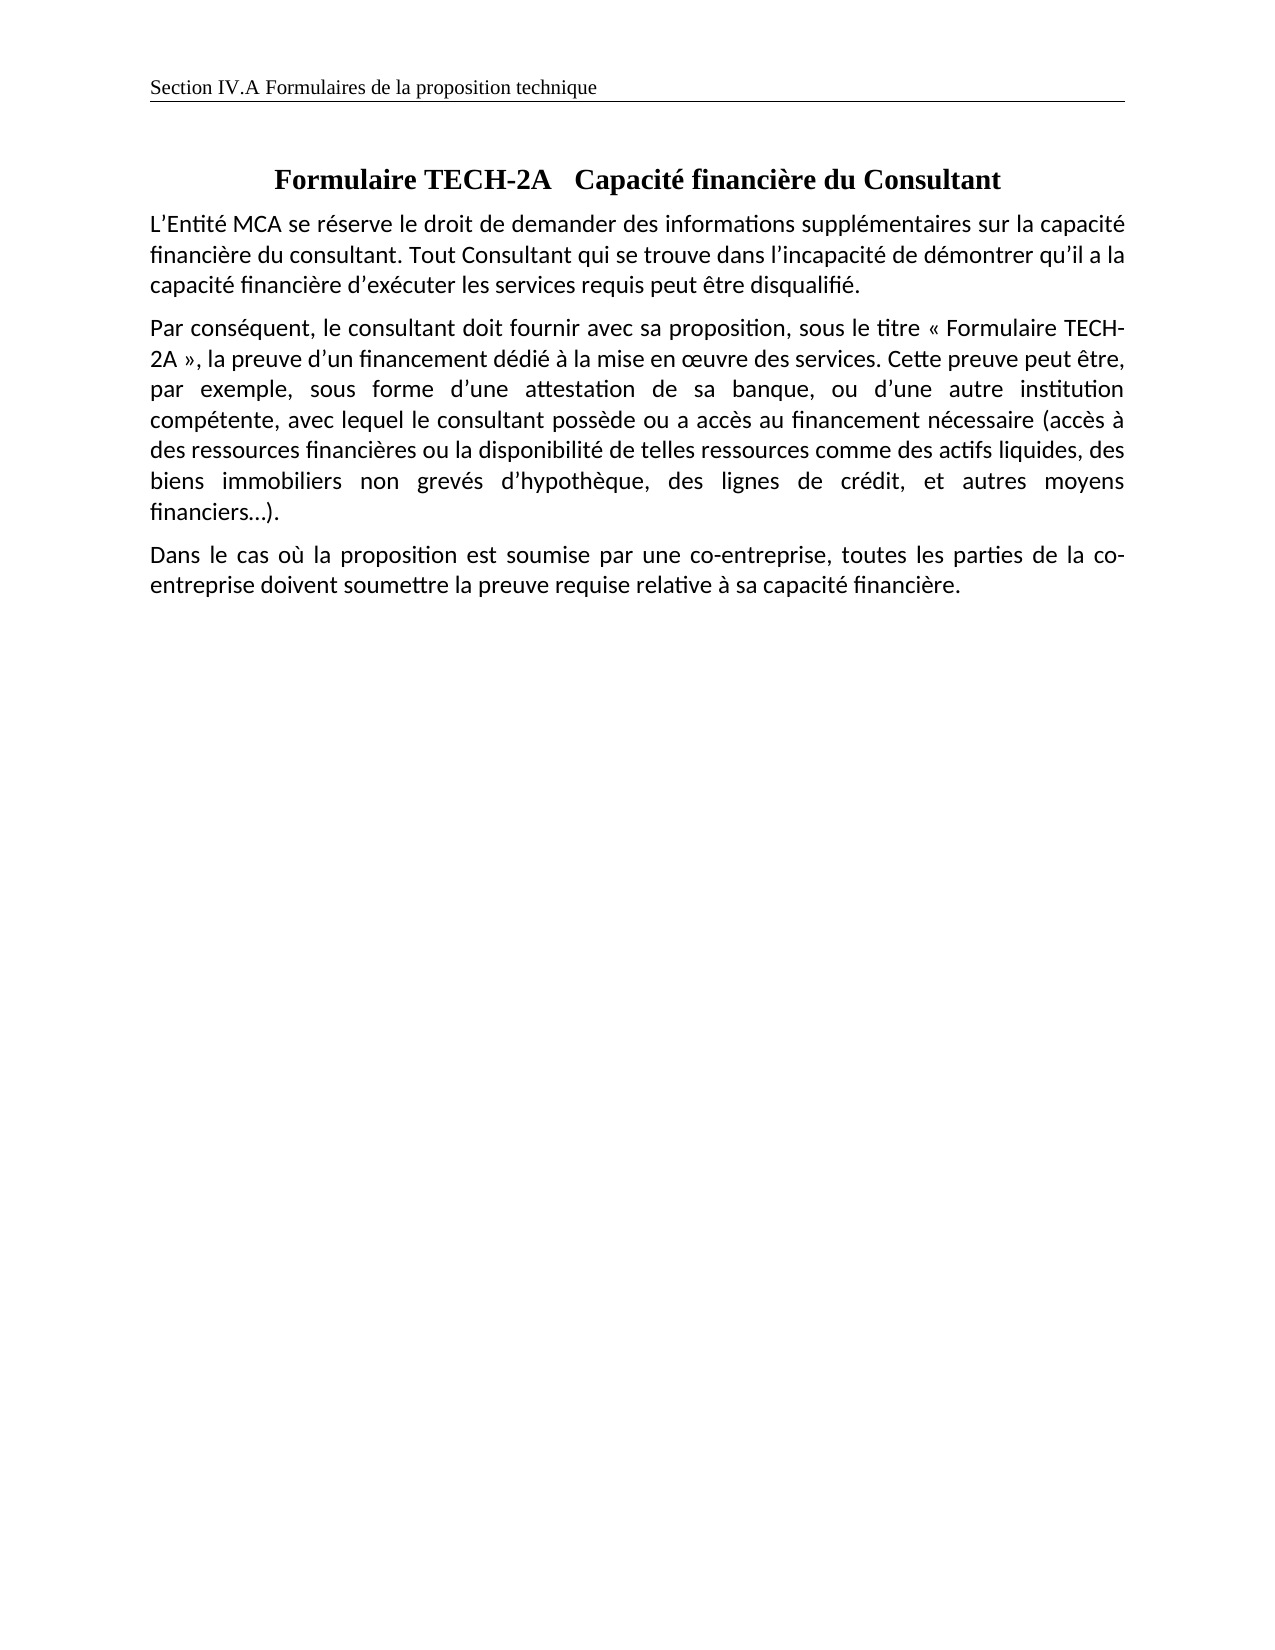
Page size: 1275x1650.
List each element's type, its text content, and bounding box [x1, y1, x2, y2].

text Par conséquent, le consultant doit fournir avec sa proposition, sous le titre « Formulaire TECH-2A », la preuve d’un financement dédié à la mise en œuvre des services. Cette preuve peut être, par exemple, sous forme d’une attestation de sa banque, ou d’une autre institution compétente, avec lequel le consultant possède ou a accès au financement nécessaire (accès à des ressources financières ou la disponibilité de telles ressources comme des actifs liquides, des biens immobiliers non grevés d’hypothèque, des lignes de crédit, et autres moyens financiers…). [150, 313, 1125, 526]
text L’Entité MCA se réserve le droit de demander des informations supplémentaires sur la capacité financière du consultant. Tout Consultant qui se trouve dans l’incapacité de démontrer qu’il a la capacité financière d’exécuter les services requis peut être disqualifié. [150, 208, 1125, 300]
text Dans le cas où la proposition est soumise par une co-entreprise, toutes les parties de la co-entreprise doivent soumettre la preuve requise relative à sa capacité financière. [150, 539, 1125, 600]
subtitle Formulaire TECH-2A Capacité financière du Consultant [150, 162, 1125, 196]
